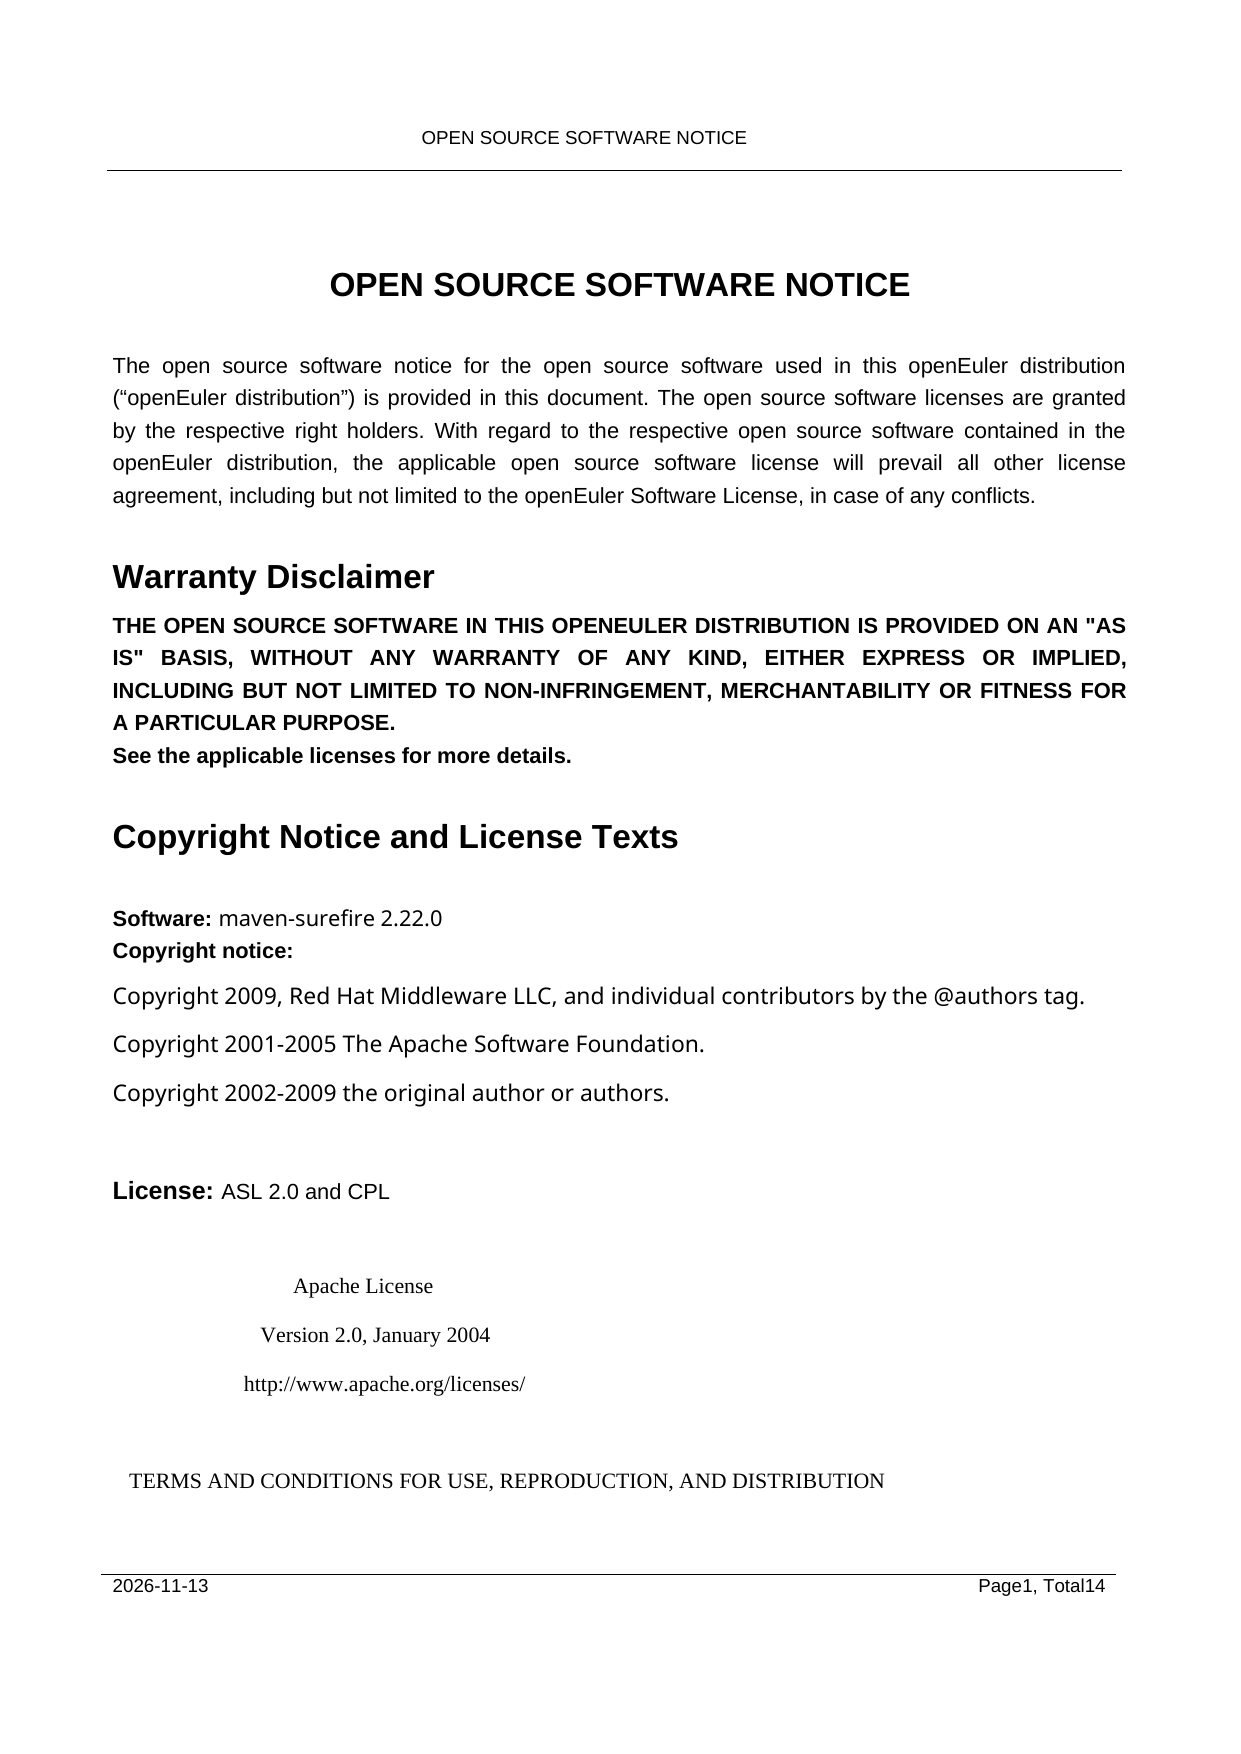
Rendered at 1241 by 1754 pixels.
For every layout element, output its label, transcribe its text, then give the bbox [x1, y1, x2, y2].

text Copyright Notice and License Texts [112, 804, 1128, 869]
text OPEN SOURCE SOFTWARE NOTICE [112, 251, 1128, 316]
text Copyright 2009, Red Hat Middleware LLC, and individual contributors by the @authors tag. Copyright 2001-2005 The Apache Software Foundation. Copyright 2002-2009 the original author or authors. [112, 979, 1128, 1158]
text THE OPEN SOURCE SOFTWARE IN THIS OPENEULER DISTRIBUTION IS PROVIDED ON AN "AS IS" BASIS, WITHOUT ANY WARRANTY OF ANY KIND, EITHER EXPRESS OR IMPLIED, INCLUDING BUT NOT LIMITED TO NON-INFRINGEMENT, MERCHANTABILITY OR FITNESS FOR A PARTICULAR PURPOSE. See the applicable licenses for more details. [112, 609, 1128, 771]
text Warranty Disclaimer [112, 544, 1128, 609]
text Software: maven-surefire 2.22.0 [112, 901, 1128, 934]
text License: ASL 2.0 and CPL [112, 1174, 1128, 1207]
text The open source software notice for the open source software used in this openEuler distribution (“openEuler distribution”) is provided in this document. The open source software licenses are granted by the respective right holders. With regard to the respective open source software contained in the openEuler distribution, the applicable open source software license will prevail all other license agreement, including but not limited to the openEuler Software License, in case of any conflicts. [112, 349, 1128, 511]
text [112, 1221, 1128, 1497]
text Copyright notice: [112, 934, 1128, 966]
